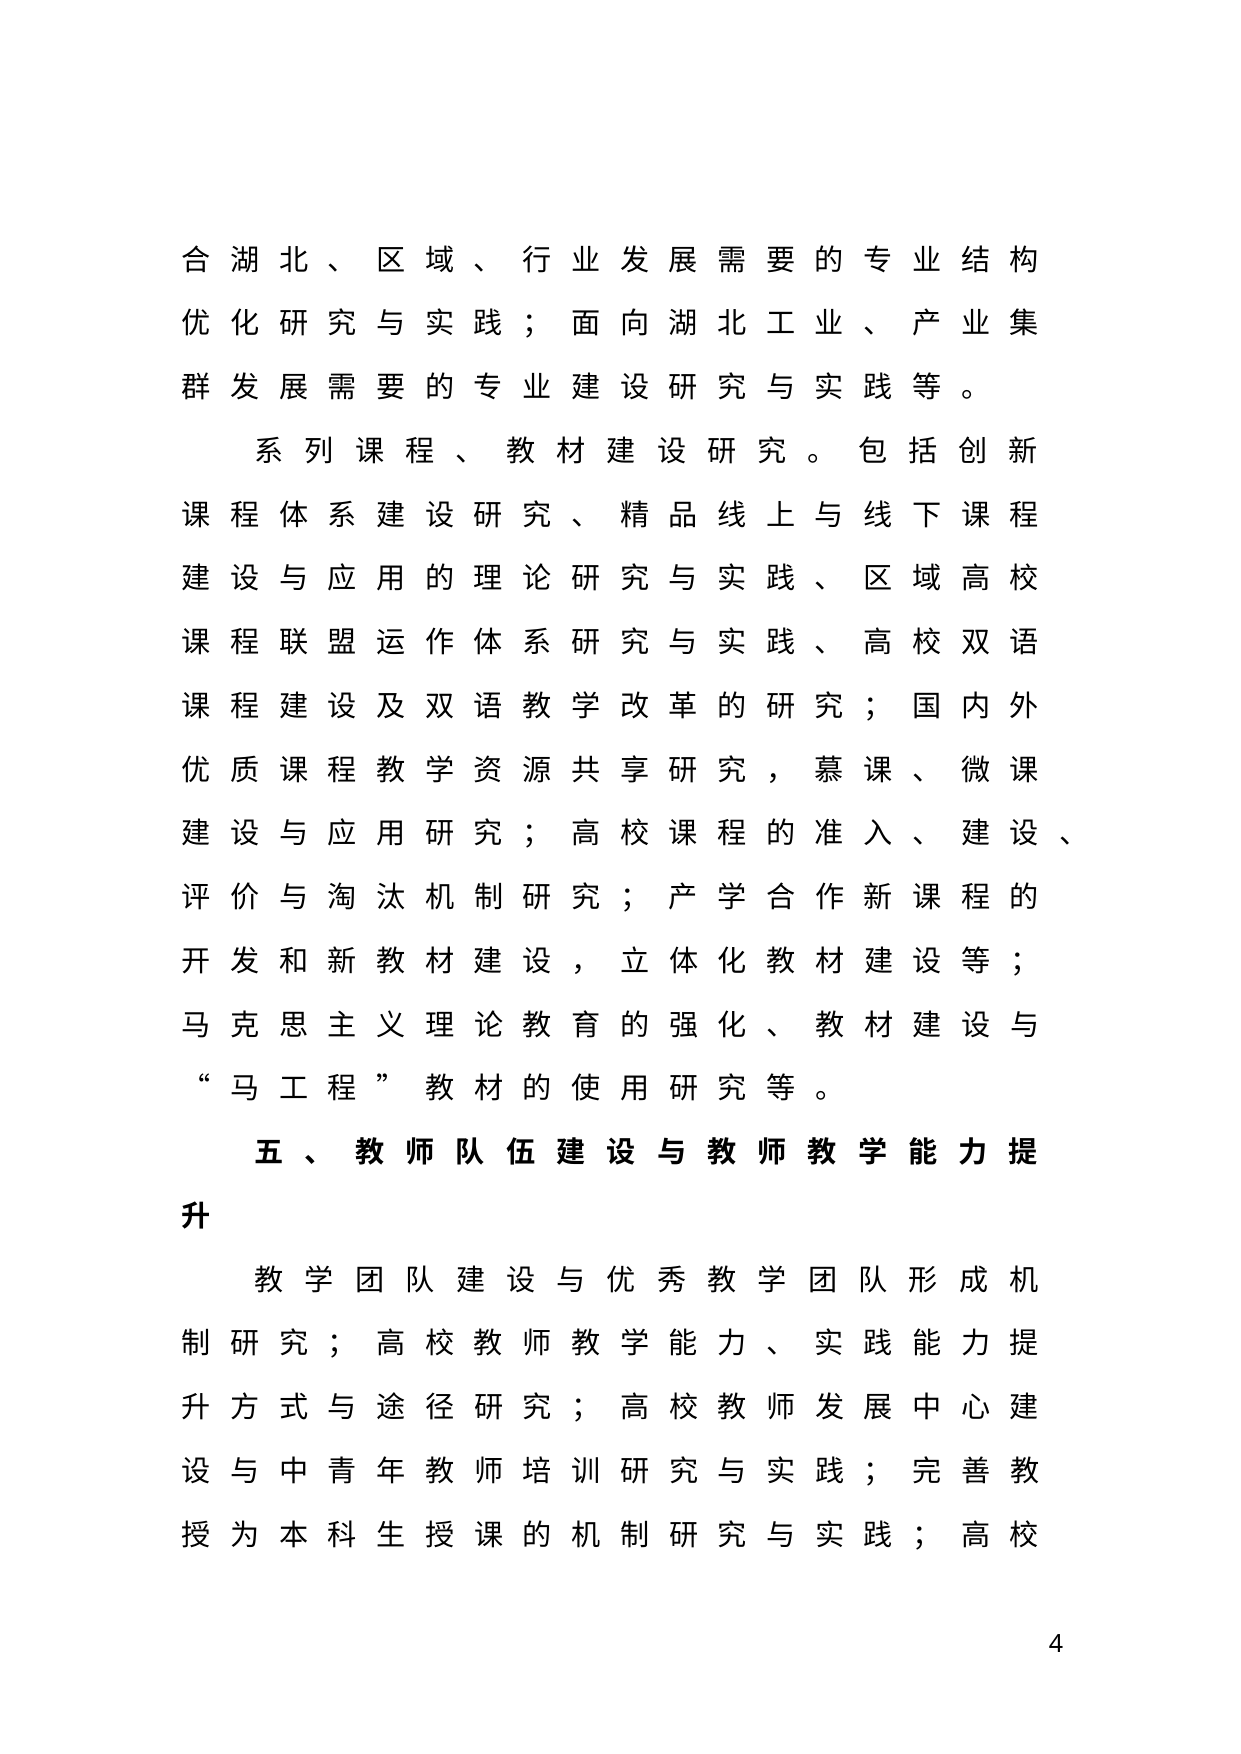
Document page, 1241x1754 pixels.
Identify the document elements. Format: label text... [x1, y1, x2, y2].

text 系列课程、教材建设研究。包括创新课程体系建设研究、精品线上与线下课程建设与应用的理论研究与实践、区域高校课程联盟运作体系研究与实践、高校双语课程建设及双语教学改革的研究；国内外优质课程教学资源共享研究，慕课、微课建设与应用研究；高校课程的准入、建设、评价与淘汰机制研究；产学合作新课程的开发和新教材建设，立体化教材建设等；马克思主义理论教育的强化、教材建设与“马工程”教材的使用研究等。 [181, 417, 1059, 1118]
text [181, 225, 1059, 417]
text 五、教师队伍建设与教师教学能力提升 [181, 1118, 1059, 1245]
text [181, 1245, 1059, 1564]
